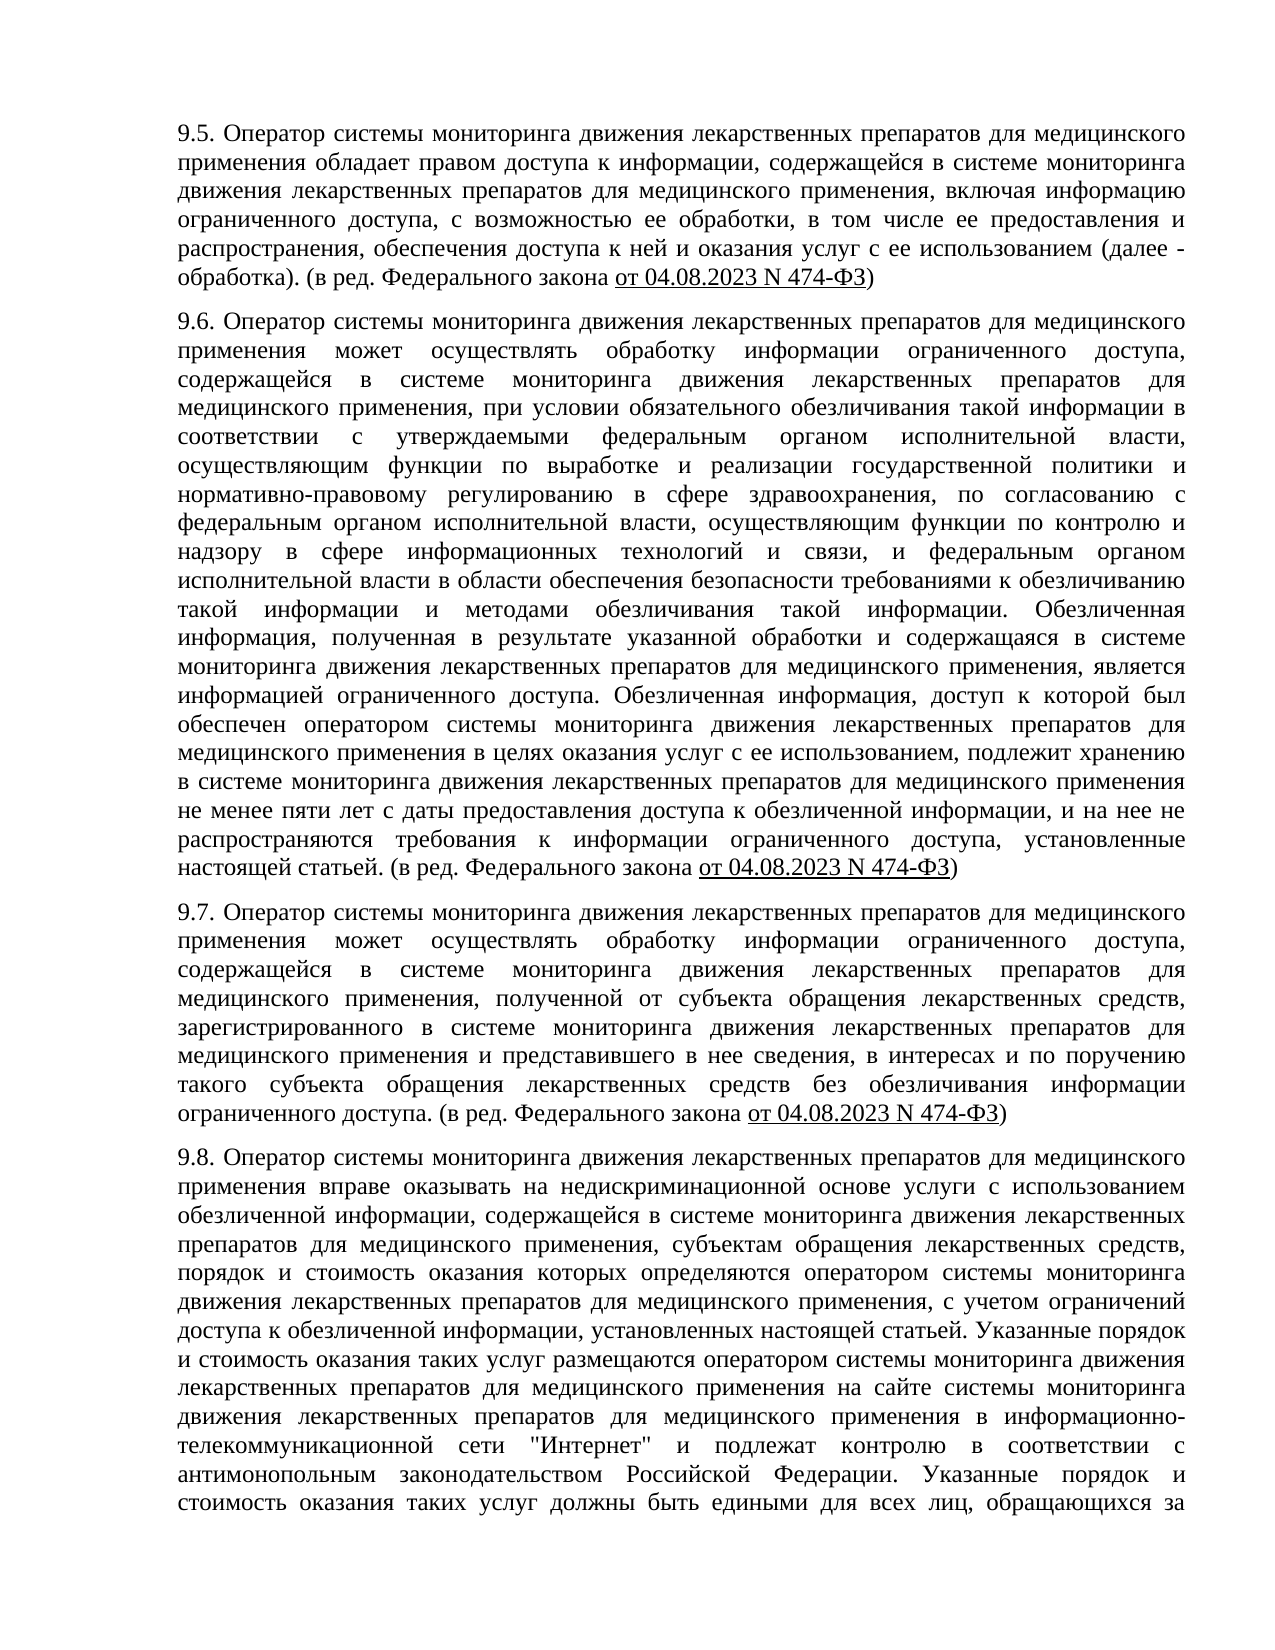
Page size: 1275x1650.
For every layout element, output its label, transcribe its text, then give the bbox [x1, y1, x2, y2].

text 9.7. Оператор системы мониторинга движения лекарственных препаратов для медицинского применения может осуществлять обработку информации ограниченного доступа, содержащейся в системе мониторинга движения лекарственных препаратов для медицинского применения, полученной от субъекта обращения лекарственных средств, зарегистрированного в системе мониторинга движения лекарственных препаратов для медицинского применения и представившего в нее сведения, в интересах и по поручению такого субъекта обращения лекарственных средств без обезличивания информации ограниченного доступа. (в ред. Федерального закона от 04.08.2023 N 474-ФЗ) [177, 897, 1186, 1127]
text 9.5. Оператор системы мониторинга движения лекарственных препаратов для медицинского применения обладает правом доступа к информации, содержащейся в системе мониторинга движения лекарственных препаратов для медицинского применения, включая информацию ограниченного доступа, с возможностью ее обработки, в том числе ее предоставления и распространения, обеспечения доступа к ней и оказания услуг с ее использованием (далее - обработка). (в ред. Федерального закона от 04.08.2023 N 474-ФЗ) [177, 118, 1186, 291]
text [177, 1142, 1186, 1516]
text 9.6. Оператор системы мониторинга движения лекарственных препаратов для медицинского применения может осуществлять обработку информации ограниченного доступа, содержащейся в системе мониторинга движения лекарственных препаратов для медицинского применения, при условии обязательного обезличивания такой информации в соответствии с утверждаемыми федеральным органом исполнительной власти, осуществляющим функции по выработке и реализации государственной политики и нормативно-правовому регулированию в сфере здравоохранения, по согласованию с федеральным органом исполнительной власти, осуществляющим функции по контролю и надзору в сфере информационных технологий и связи, и федеральным органом исполнительной власти в области обеспечения безопасности требованиями к обезличиванию такой информации и методами обезличивания такой информации. Обезличенная информация, полученная в результате указанной обработки и содержащаяся в системе мониторинга движения лекарственных препаратов для медицинского применения, является информацией ограниченного доступа. Обезличенная информация, доступ к которой был обеспечен оператором системы мониторинга движения лекарственных препаратов для медицинского применения в целях оказания услуг с ее использованием, подлежит хранению в системе мониторинга движения лекарственных препаратов для медицинского применения не менее пяти лет с даты предоставления доступа к обезличенной информации, и на нее не распространяются требования к информации ограниченного доступа, установленные настоящей статьей. (в ред. Федерального закона от 04.08.2023 N 474-ФЗ) [177, 306, 1186, 881]
